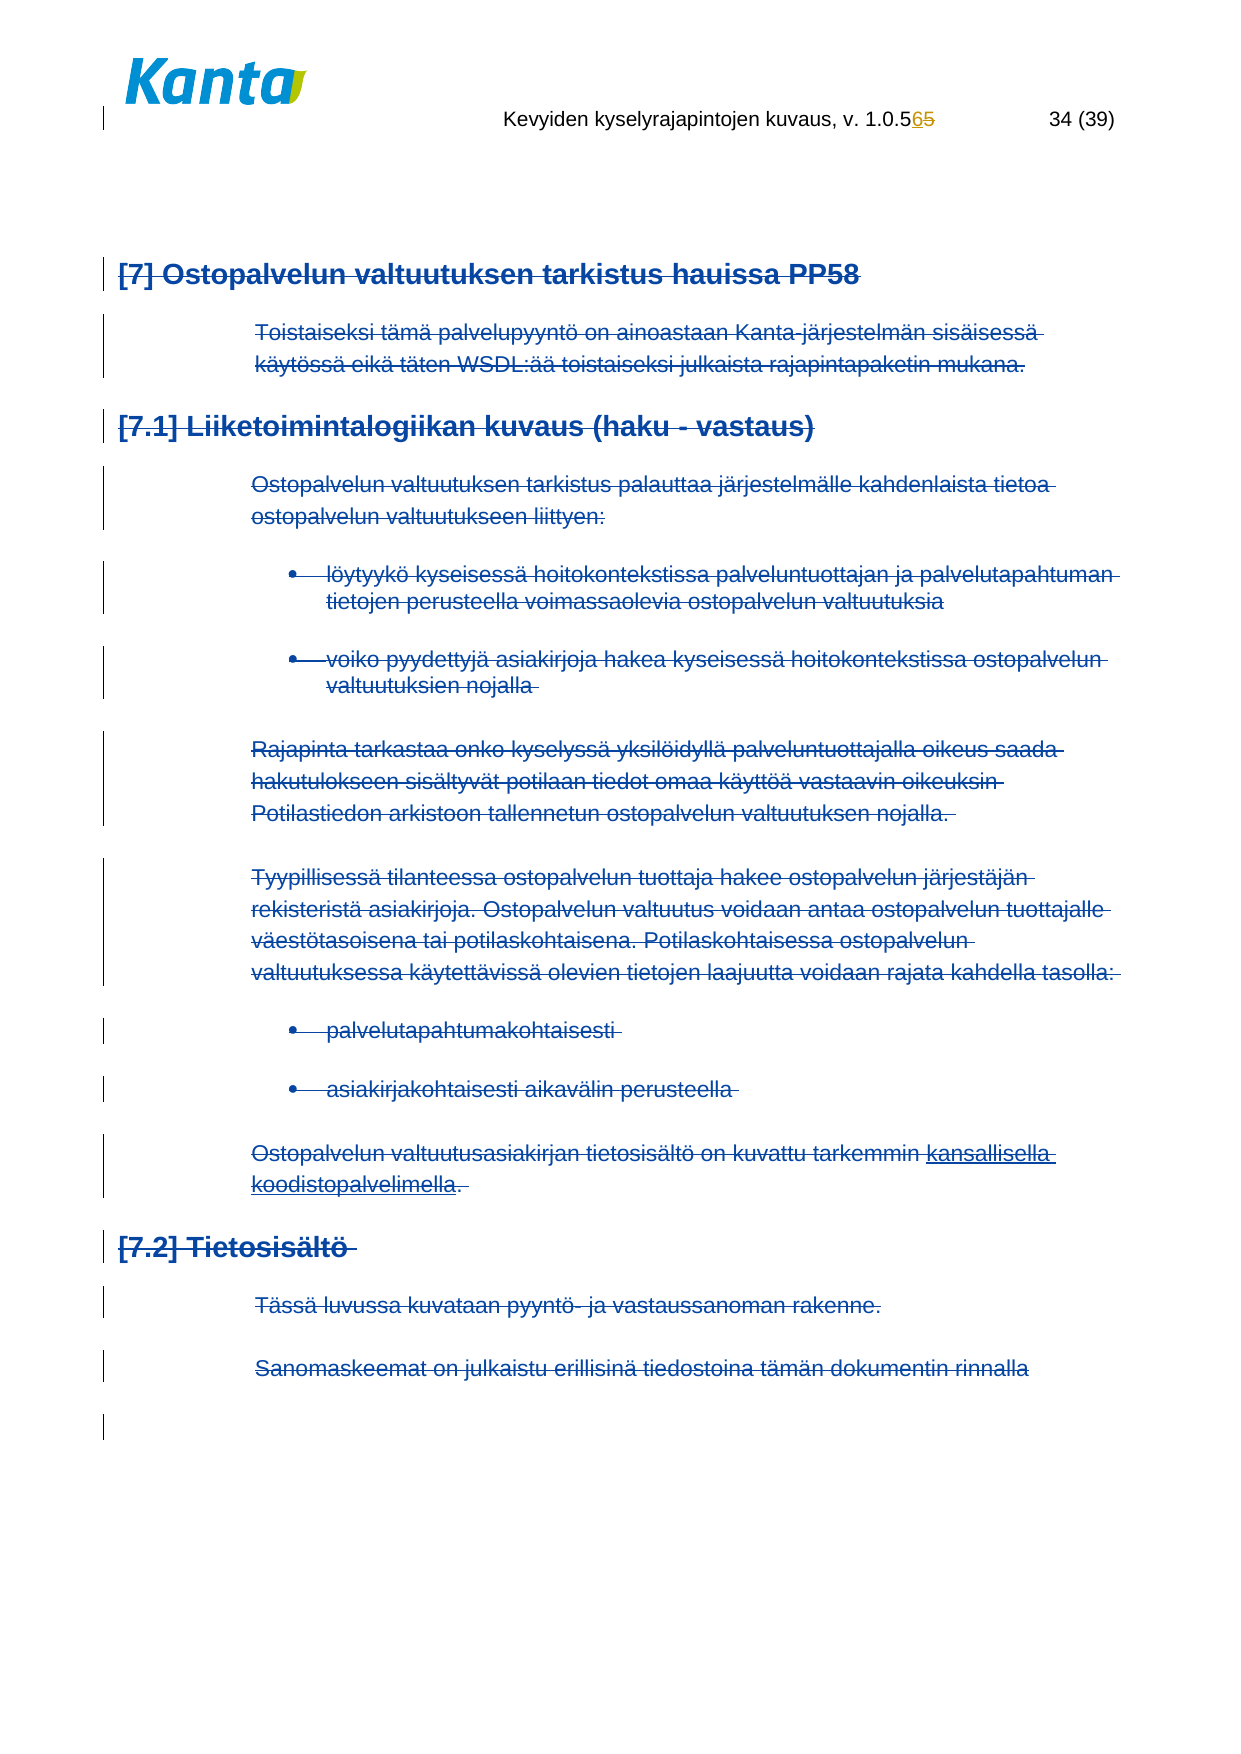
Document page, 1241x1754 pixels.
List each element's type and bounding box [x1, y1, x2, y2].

picture [125, 58, 308, 105]
picture [125, 58, 132, 97]
picture [271, 77, 283, 95]
picture [141, 58, 155, 75]
picture [173, 77, 185, 95]
